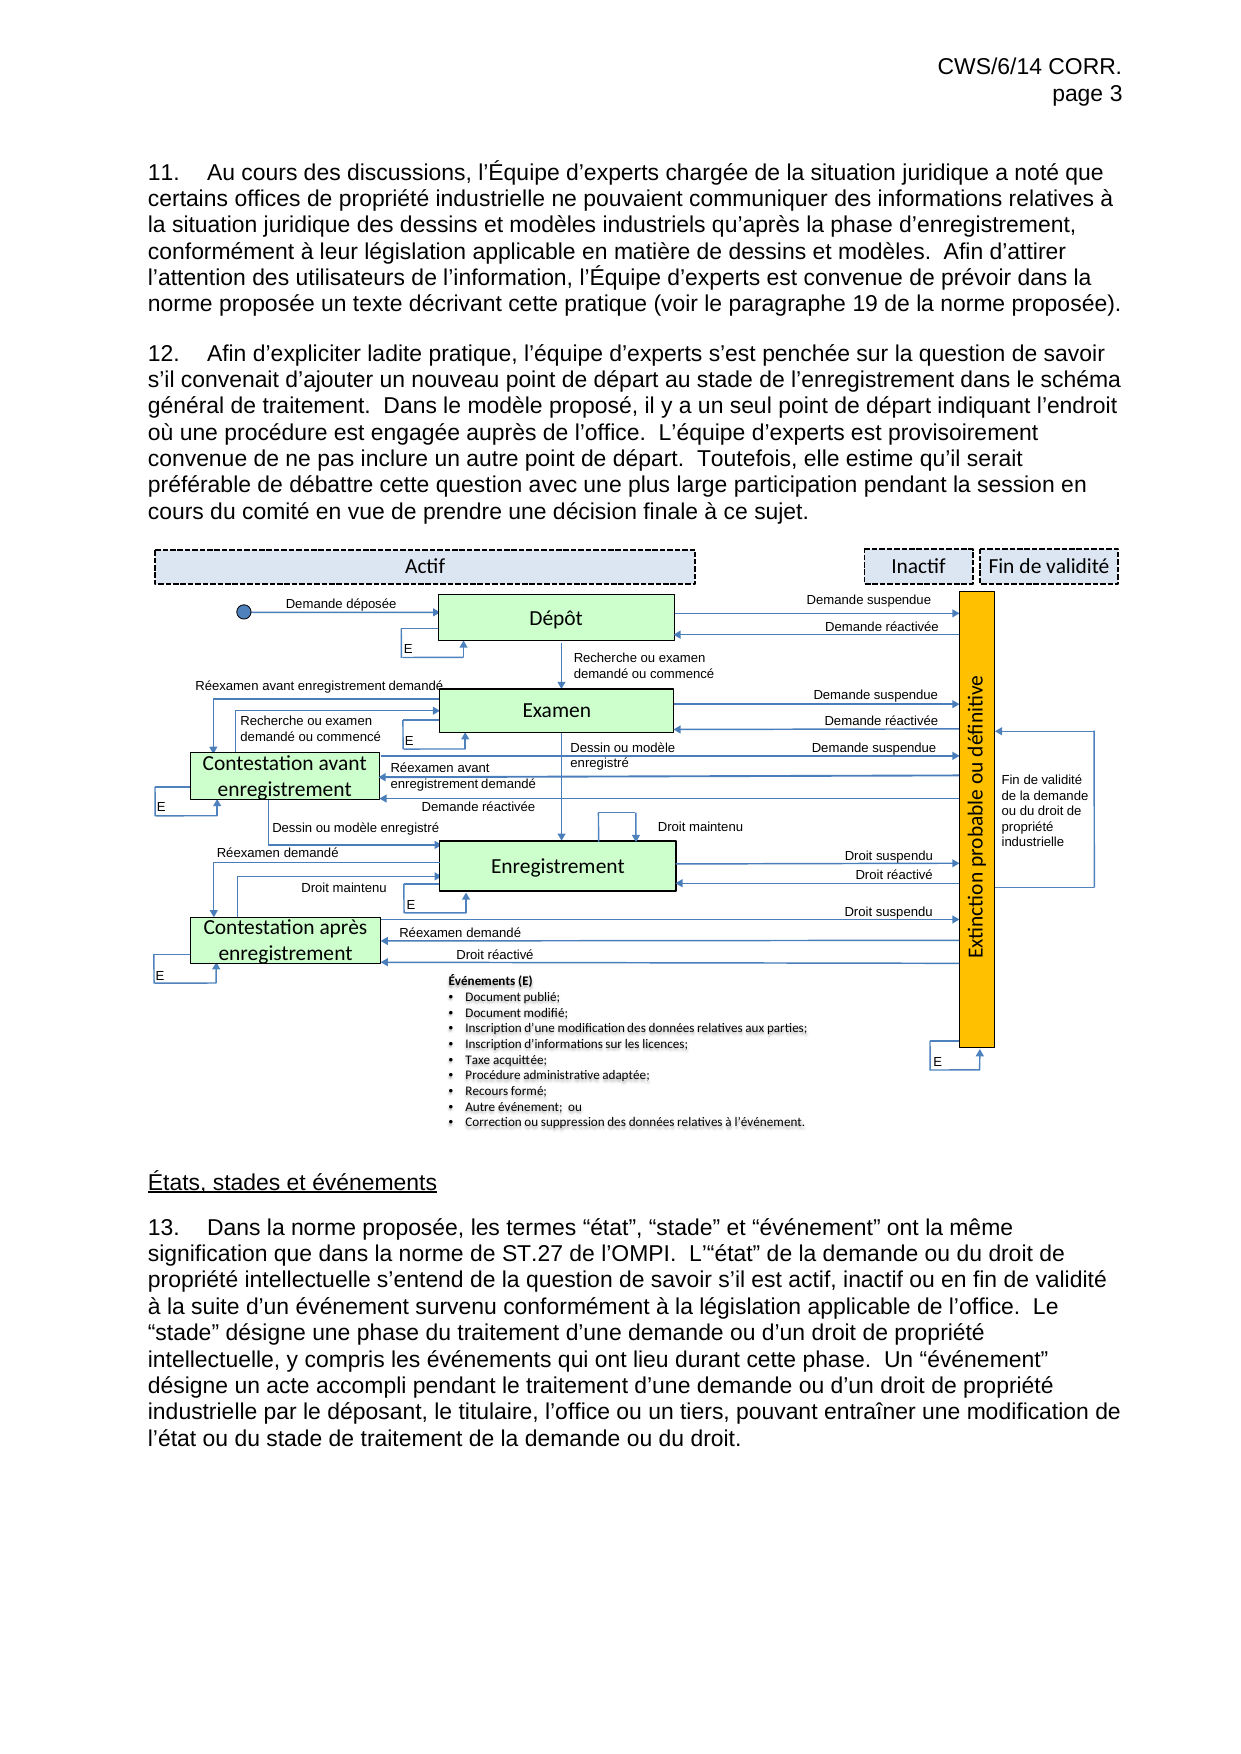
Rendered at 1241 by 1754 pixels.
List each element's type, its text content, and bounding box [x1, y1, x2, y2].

subtitle États, stades et événements [148, 1169, 1122, 1195]
text Afin d’expliciter ladite pratique, l’équipe d’experts s’est penchée sur la question de savoir s’il convenait d’ajouter un nouveau point de départ au stade de l’enregistrement dans le schéma général de traitement. Dans le modèle proposé, il y a un seul point de départ indiquant l’endroit où une procédure est engagée auprès de l’office. L’équipe d’experts est provisoirement convenue de ne pas inclure un autre point de départ. Toutefois, elle estime qu’il serait préférable de débattre cette question avec une plus large participation pendant la session en cours du comité en vue de prendre une décision finale à ce sujet. [148, 339, 1122, 524]
text Dans la norme proposée, les termes “état”, “stade” et “événement” ont la même signification que dans la norme de ST.27 de l’OMPI. L’“état” de la demande ou du droit de propriété intellectuelle s’entend de la question de savoir s’il est actif, inactif ou en fin de validité à la suite d’un événement survenu conformément à la législation applicable de l’office. Le “stade” désigne une phase du traitement d’une demande ou d’un droit de propriété intellectuelle, y compris les événements qui ont lieu durant cette phase. Un “événement” désigne un acte accompli pendant le traitement d’une demande ou d’un droit de propriété industrielle par le déposant, le titulaire, l’office ou un tiers, pouvant entraîner une modification de l’état ou du stade de traitement de la demande ou du droit. [148, 1214, 1122, 1451]
text Au cours des discussions, l’Équipe d’experts chargée de la situation juridique a noté que certains offices de propriété industrielle ne pouvaient communiquer des informations relatives à la situation juridique des dessins et modèles industriels qu’après la phase d’enregistrement, conformément à leur législation applicable en matière de dessins et modèles. Afin d’attirer l’attention des utilisateurs de l’information, l’Équipe d’experts est convenue de prévoir dans la norme proposée un texte décrivant cette pratique (voir le paragraphe 19 de la norme proposée). [148, 158, 1122, 317]
